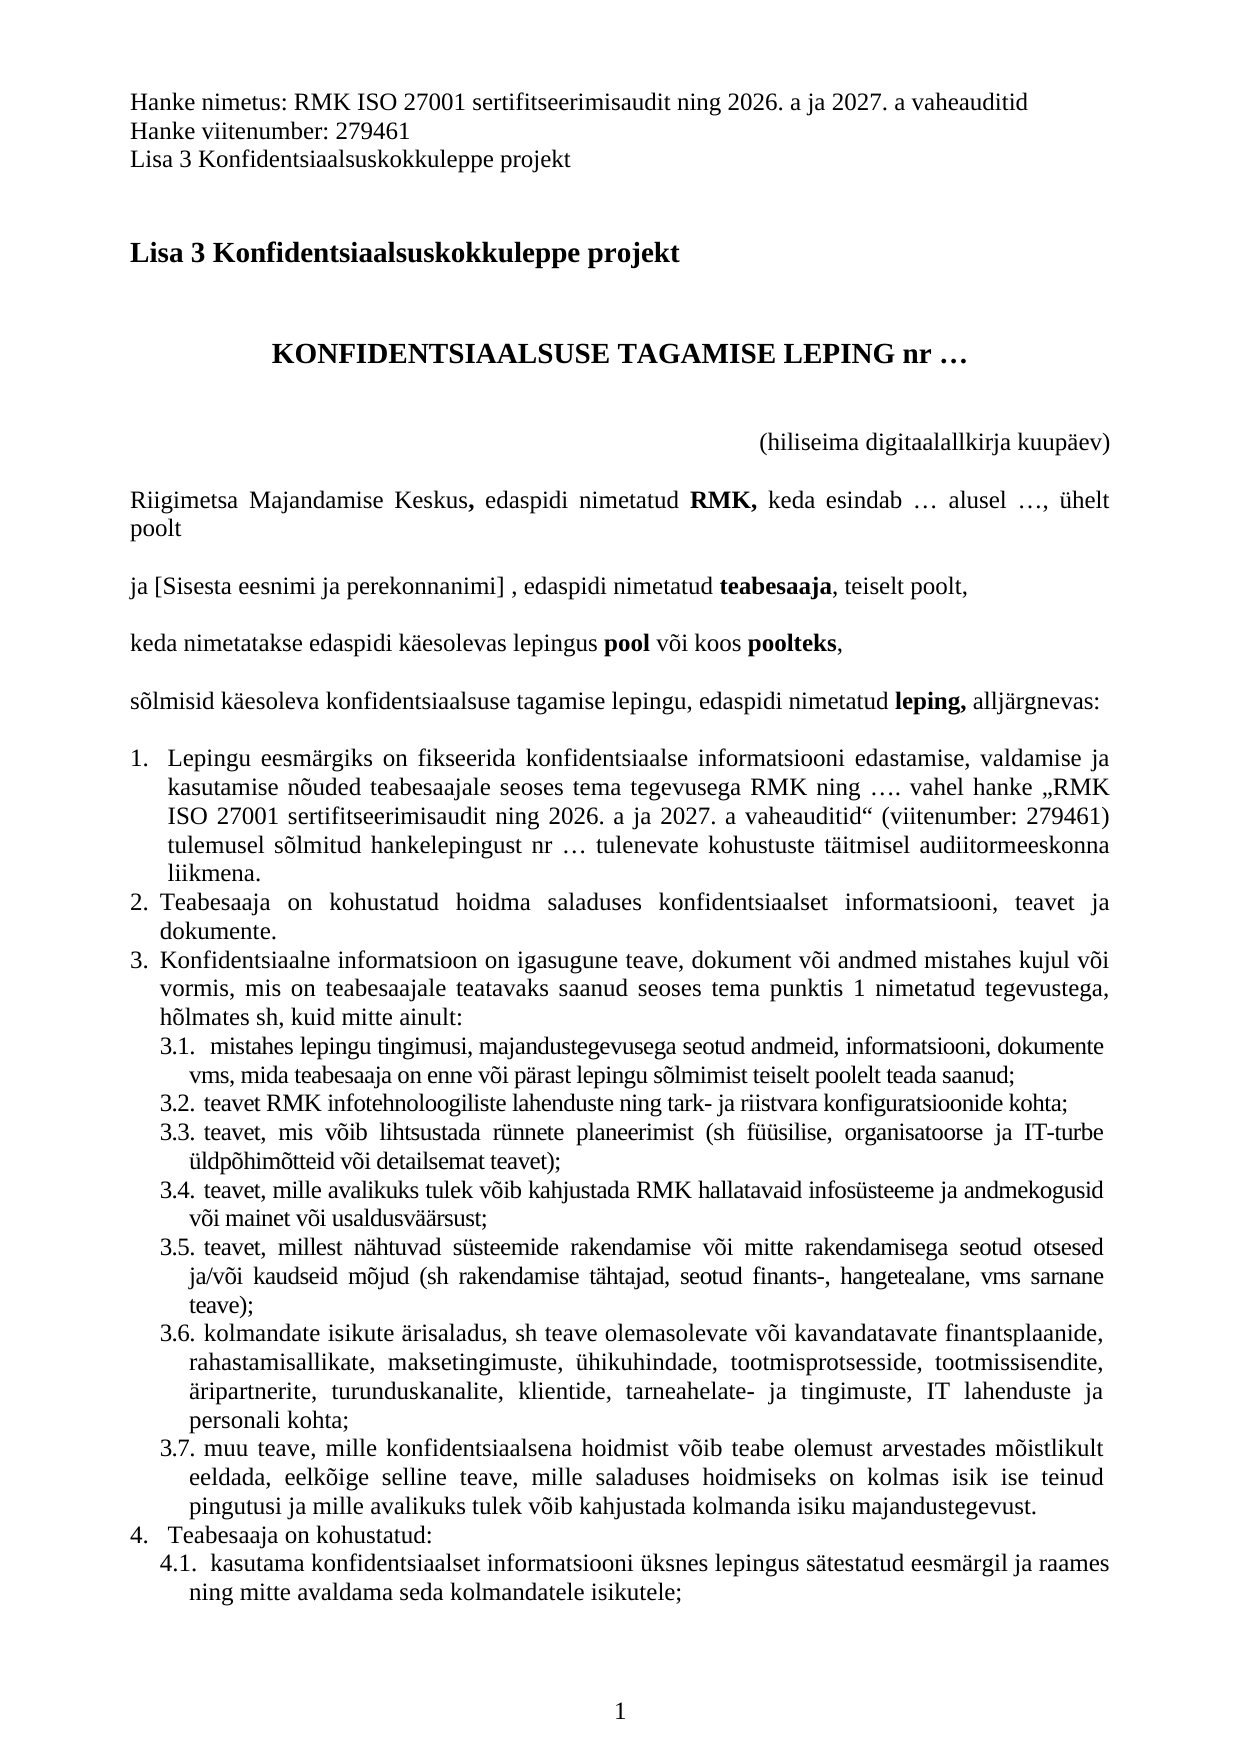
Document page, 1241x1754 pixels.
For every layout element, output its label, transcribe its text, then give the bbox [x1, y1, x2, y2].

text sõlmisid käesoleva konfidentsiaalsuse tagamise lepingu, edaspidi nimetatud leping, alljärgnevas: [130, 686, 1110, 715]
list teavet, mille avalikuks tulek võib kahjustada RMK hallatavaid infosüsteeme ja andmekogusid või mainet või usaldusväärsust; [159, 1175, 1104, 1232]
list Teabesaaja on kohustatud hoidma saladuses konfidentsiaalset informatsiooni, teavet ja dokumente. [130, 887, 1110, 945]
list Lepingu eesmärgiks on fikseerida konfidentsiaalse informatsiooni edastamise, valdamise ja kasutamise nõuded teabesaajale seoses tema tegevusega RMK ning …. vahel hanke „RMK ISO 27001 sertifitseerimisaudit ning 2026. a ja 2027. a vaheauditid“ (viitenumber: 279461) tulemusel sõlmitud hankelepingust nr … tulenevate kohustuste täitmisel audiitormeeskonna liikmena. [130, 743, 1110, 887]
list teavet RMK infotehnoloogiliste lahenduste ning tark- ja riistvara konfiguratsioonide kohta; [159, 1088, 1104, 1117]
list teavet, millest nähtuvad süsteemide rakendamise või mitte rakendamisega seotud otsesed ja/või kaudseid mõjud (sh rakendamise tähtajad, seotud finants-, hangetealane, vms sarnane teave); [159, 1232, 1104, 1318]
list kolmandate isikute ärisaladus, sh teave olemasolevate või kavandatavate finantsplaanide, rahastamisallikate, maksetingimuste, ühikuhindade, tootmisprotsesside, tootmissisendite, äripartnerite, turunduskanalite, klientide, tarneahelate- ja tingimuste, IT lahenduste ja personali kohta; [159, 1318, 1104, 1433]
text (hiliseima digitaalallkirja kuupäev) [130, 427, 1110, 456]
text KONFIDENTSIAALSUSE TAGAMISE LEPING nr … [130, 336, 1110, 370]
text Lisa 3 Konfidentsiaalsuskokkuleppe projekt [130, 236, 1110, 269]
list Konfidentsiaalne informatsioon on igasugune teave, dokument või andmed mistahes kujul või vormis, mis on teabesaajale teatavaks saanud seoses tema punktis 1 nimetatud tegevustega, hõlmates sh, kuid mitte ainult: [130, 945, 1110, 1031]
list mistahes lepingu tingimusi, majandustegevusega seotud andmeid, informatsiooni, dokumente vms, mida teabesaaja on enne või pärast lepingu sõlmimist teiselt poolelt teada saanud; [159, 1031, 1104, 1088]
list Teabesaaja on kohustatud: [130, 1520, 1110, 1548]
text ja , edaspidi nimetatud teabesaaja, teiselt poolt, [130, 571, 1110, 600]
text keda nimetatakse edaspidi käesolevas lepingus pool või koos poolteks, [130, 628, 1110, 657]
list teavet, mis võib lihtsustada rünnete planeerimist (sh füüsilise, organisatoorse ja IT-turbe üldpõhimõtteid või detailsemat teavet); [159, 1117, 1104, 1175]
text Riigimetsa Majandamise Keskus, edaspidi nimetatud RMK, keda esindab … alusel …, ühelt poolt [130, 485, 1110, 542]
list muu teave, mille konfidentsiaalsena hoidmist võib teabe olemust arvestades mõistlikult eeldada, eelkõige selline teave, mille saladuses hoidmiseks on kolmas isik ise teinud pingutusi ja mille avalikuks tulek võib kahjustada kolmanda isiku majandustegevust. [159, 1433, 1104, 1520]
list kasutama konfidentsiaalset informatsiooni üksnes lepingus sätestatud eesmärgil ja raames ning mitte avaldama seda kolmandatele isikutele; [159, 1548, 1110, 1606]
